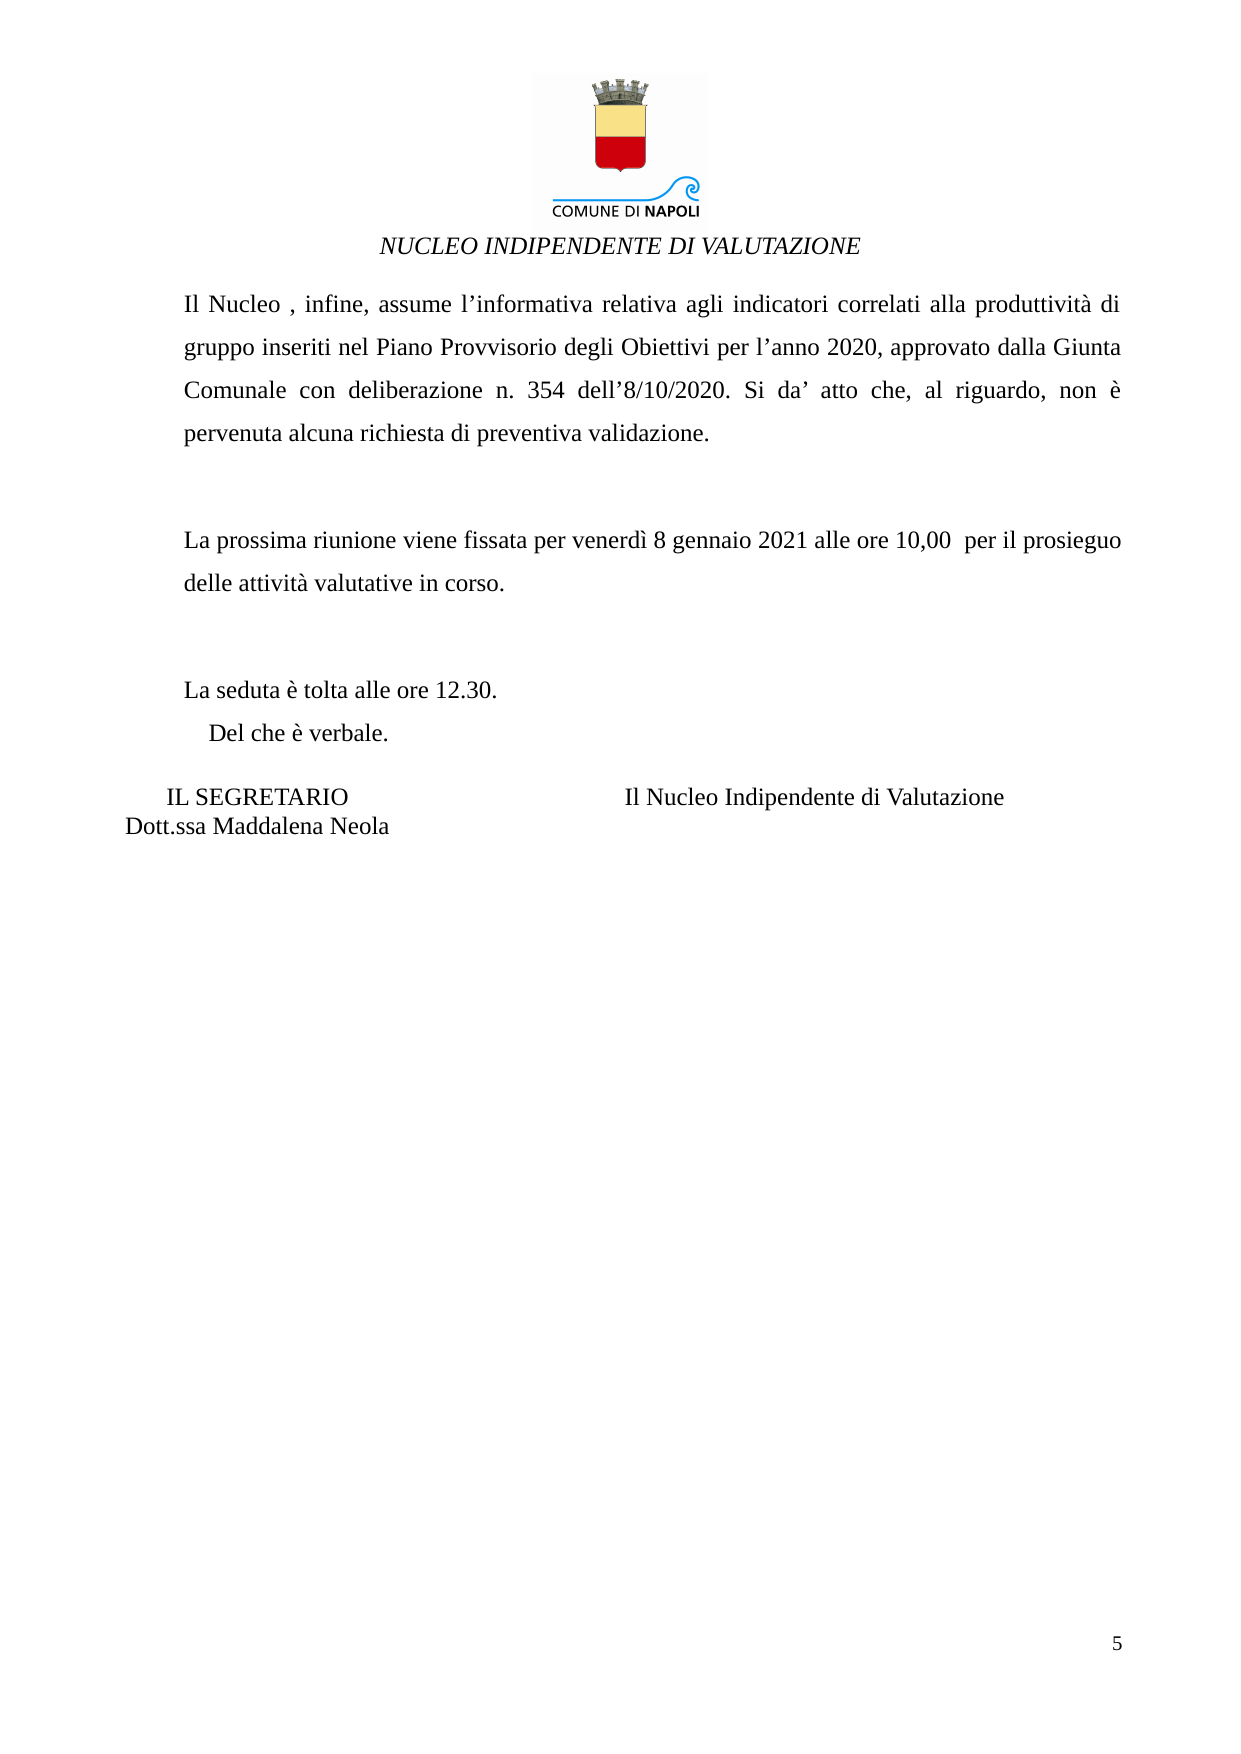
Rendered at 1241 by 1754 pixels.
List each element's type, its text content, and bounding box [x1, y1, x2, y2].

picture [532, 73, 709, 232]
list Del che è verbale. [208, 718, 1122, 747]
text La prossima riunione viene fissata per venerdì 8 gennaio 2021 alle ore 10,00 per il prosieguo delle attività valutative in corso. [184, 525, 1122, 597]
table_header Il Nucleo Indipendente di Valutazione [613, 783, 1119, 869]
text Il Nucleo , infine, assume l’informativa relativa agli indicatori correlati alla produttività di gruppo inseriti nel Piano Provvisorio degli Obiettivi per l’anno 2020, approvato dalla Giunta Comunale con deliberazione n. 354 dell’8/10/2020. Si da’ atto che, al riguardo, non è pervenuta alcuna richiesta di preventiva validazione. [184, 289, 1122, 447]
text La seduta è tolta alle ore 12.30. [184, 675, 1122, 704]
table_header IL SEGRETARIO Dott.ssa Maddalena Neola [107, 783, 613, 869]
